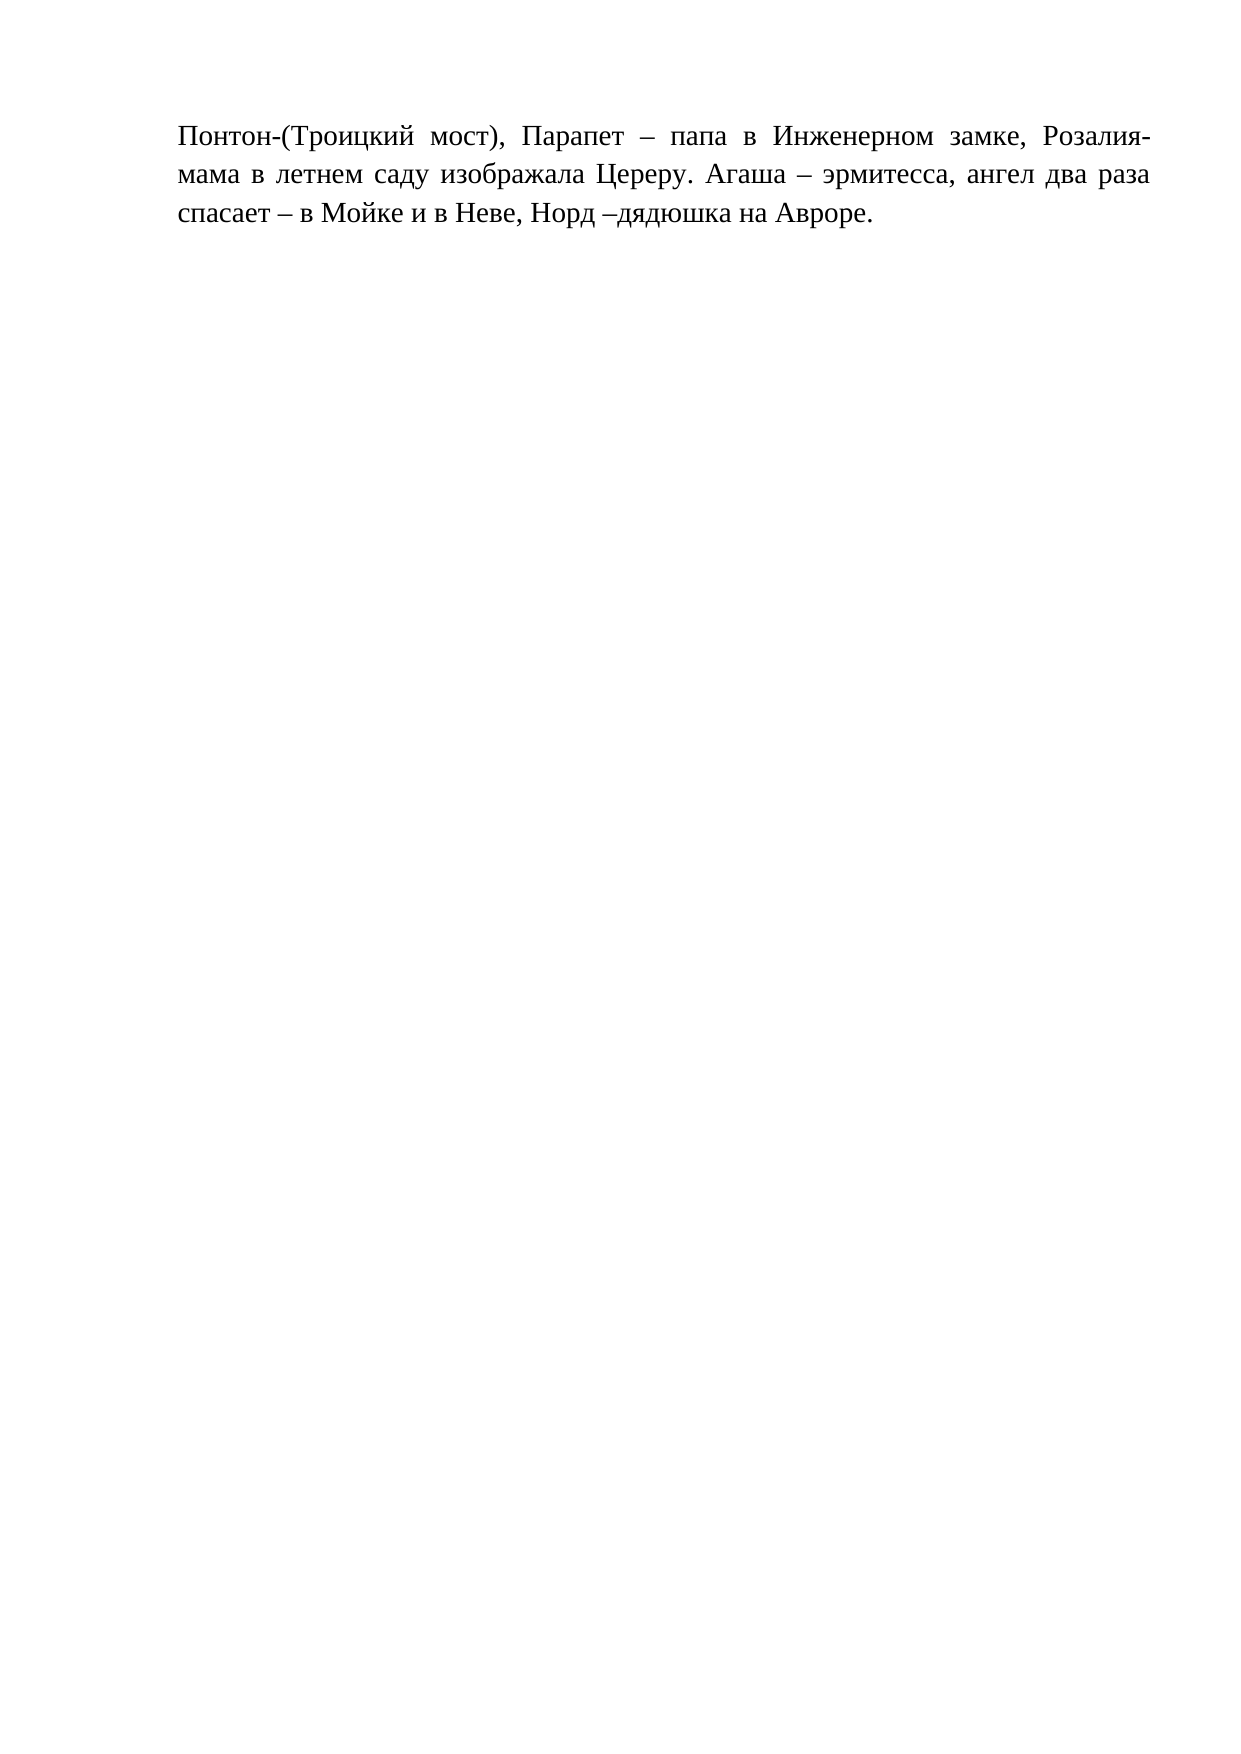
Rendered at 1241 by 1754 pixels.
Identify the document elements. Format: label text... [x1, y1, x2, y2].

text Понтон-(Троицкий мост), Парапет – папа в Инженерном замке, Розалия- мама в летнем саду изображала Цереру. Агаша – эрмитесса, ангел два раза спасает – в Мойке и в Неве, Норд –дядюшка на Авроре. [177, 118, 1152, 229]
